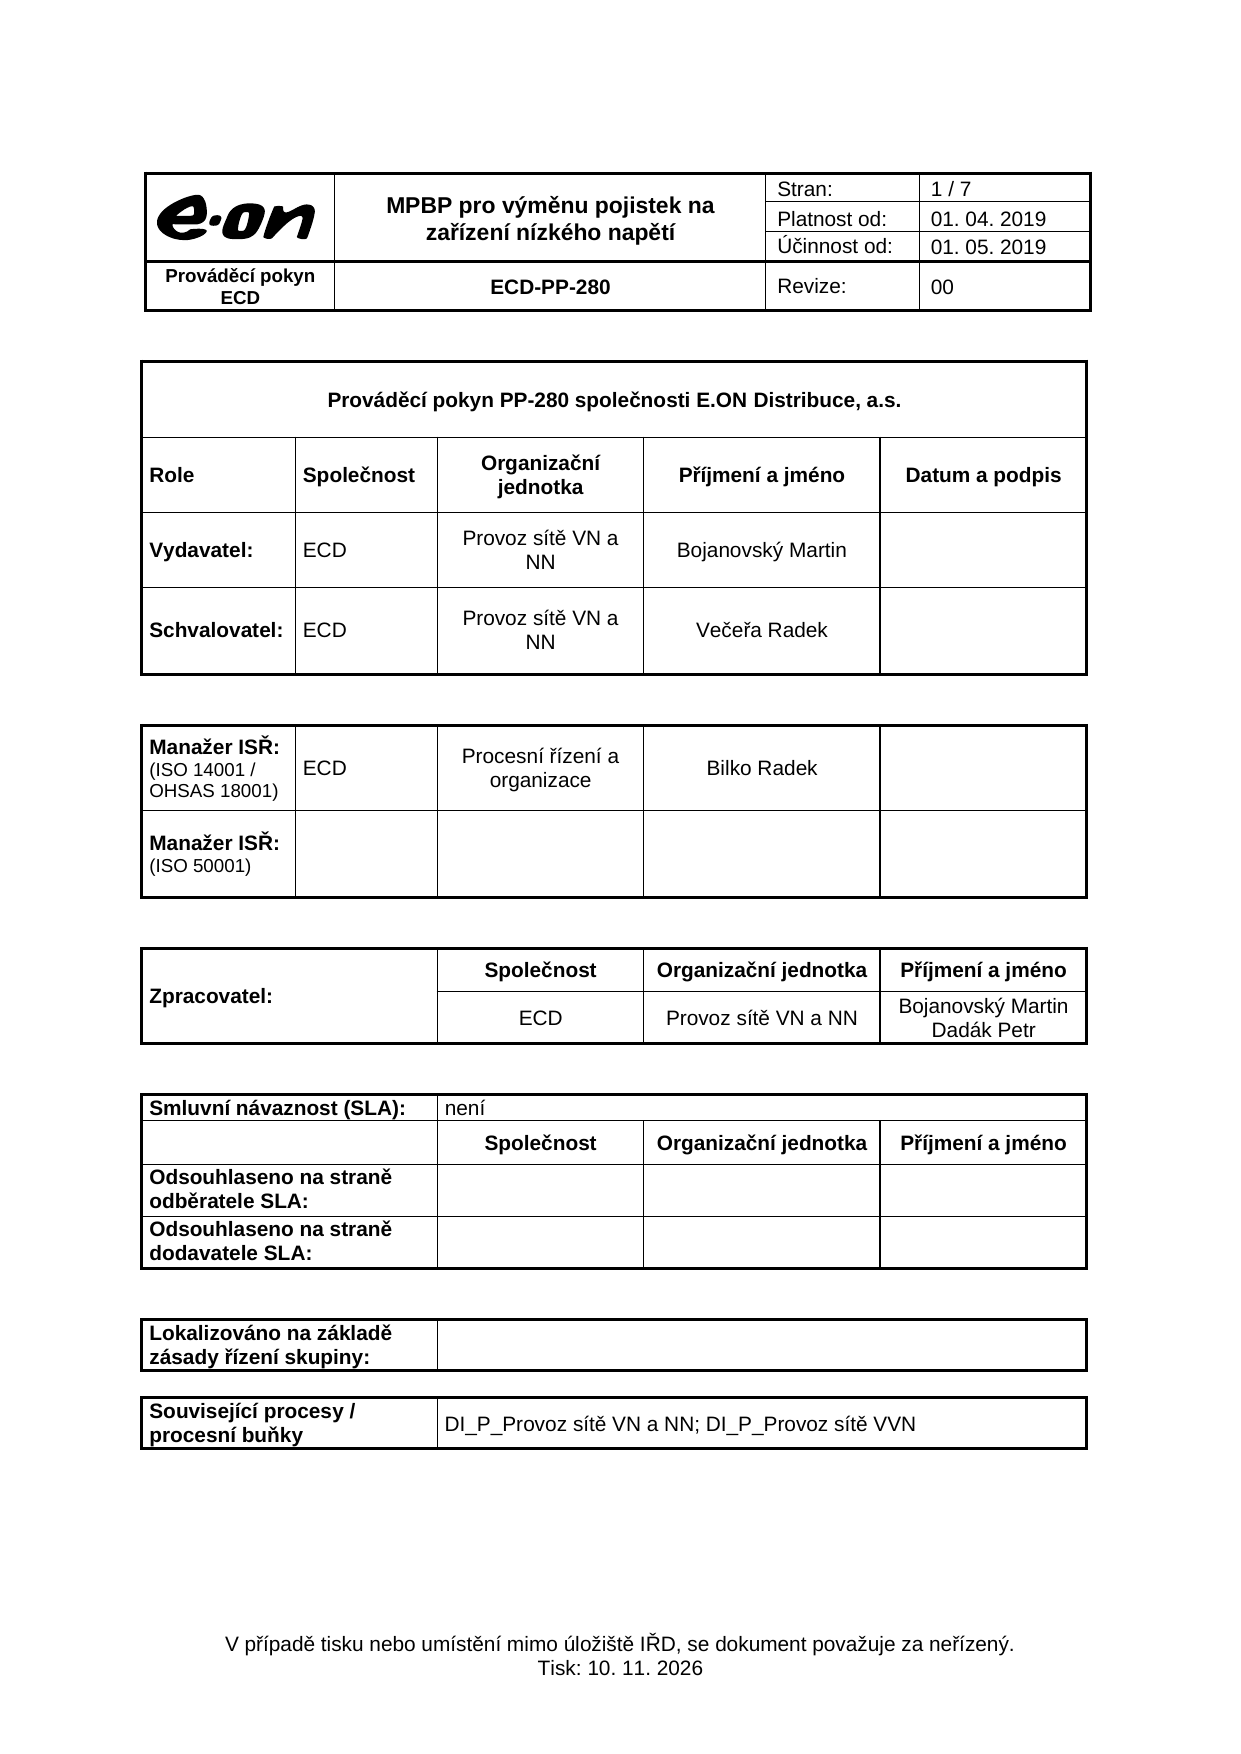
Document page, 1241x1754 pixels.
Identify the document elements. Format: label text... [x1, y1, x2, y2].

table_cell [438, 1165, 643, 1216]
table_cell Společnost [296, 438, 437, 512]
table_header Bilko Radek [644, 727, 879, 810]
table_cell ECD [296, 588, 437, 673]
table_cell Platnost od: [766, 202, 919, 231]
table_cell Bojanovský Martin [644, 513, 879, 587]
table_header DI_P_Provoz sítě VN a NN; DI_P_Provoz sítě VVN [438, 1399, 1085, 1447]
table_cell [644, 1165, 879, 1216]
table_header Související procesy / procesní buňky [143, 1399, 437, 1447]
table_cell Manažer ISŘ: (ISO 50001) [143, 811, 295, 896]
table_cell Role [143, 438, 295, 512]
table_header Prováděcí pokyn PP-280 společnosti E.ON Distribuce, a.s. [143, 363, 1085, 437]
table_cell Prováděcí pokyn ECD [147, 263, 334, 308]
table_header Stran: [766, 175, 919, 201]
table_cell Odsouhlaseno na straně odběratele SLA: [143, 1165, 437, 1216]
table_header [881, 727, 1085, 810]
table_header Smluvní návaznost (SLA): [143, 1096, 437, 1120]
table_cell ECD [438, 992, 643, 1042]
table_cell [644, 811, 879, 896]
table_cell [881, 1165, 1085, 1216]
table_header 1 / 7 [920, 175, 1089, 201]
table_cell Organizační jednotka [644, 1121, 879, 1164]
table_cell [881, 513, 1085, 587]
table_cell Provoz sítě VN a NN [438, 513, 643, 587]
table_cell [438, 1217, 643, 1267]
table_cell Společnost [438, 1121, 643, 1164]
table_cell Příjmení a jméno [644, 438, 879, 512]
table_cell [881, 811, 1085, 896]
table_cell ECD-PP-280 [335, 263, 765, 308]
table_cell [881, 1217, 1085, 1267]
table_cell Příjmení a jméno [881, 1121, 1085, 1164]
table_cell 01. 05. 2019 [920, 232, 1089, 260]
table_header Příjmení a jméno [881, 950, 1085, 991]
table_cell Organizační jednotka [438, 438, 643, 512]
table_header Společnost [438, 950, 643, 991]
table_cell 00 [920, 263, 1089, 308]
table_cell Účinnost od: [766, 232, 919, 260]
table_header [438, 1321, 1085, 1369]
table_cell [881, 588, 1085, 673]
table_cell 01. 04. 2019 [920, 202, 1089, 231]
table_cell [296, 811, 437, 896]
table_cell [644, 1217, 879, 1267]
table_cell Schvalovatel: [143, 588, 295, 673]
table_cell Revize: [766, 263, 919, 308]
table_cell Bojanovský Martin Dadák Petr [881, 992, 1085, 1042]
table_header není [438, 1096, 1085, 1120]
table_cell [143, 1121, 437, 1164]
table_cell Provoz sítě VN a NN [644, 992, 879, 1042]
table_cell Vydavatel: [143, 513, 295, 587]
table_header Organizační jednotka [644, 950, 879, 991]
table_header Zpracovatel: [143, 950, 437, 1042]
table_header Procesní řízení a organizace [438, 727, 643, 810]
table_header MPBP pro výměnu pojistek na zařízení nízkého napětí [335, 175, 765, 260]
table_header [147, 175, 334, 260]
table_header Lokalizováno na základě zásady řízení skupiny: [143, 1321, 437, 1369]
table_cell Odsouhlaseno na straně dodavatele SLA: [143, 1217, 437, 1267]
table_cell [438, 811, 643, 896]
table_header ECD [296, 727, 437, 810]
table_cell Večeřa Radek [644, 588, 879, 673]
table_cell Datum a podpis [881, 438, 1085, 512]
table_header Manažer ISŘ: (ISO 14001 / OHSAS 18001) [143, 727, 295, 810]
table_cell ECD [296, 513, 437, 587]
table_cell Provoz sítě VN a NN [438, 588, 643, 673]
